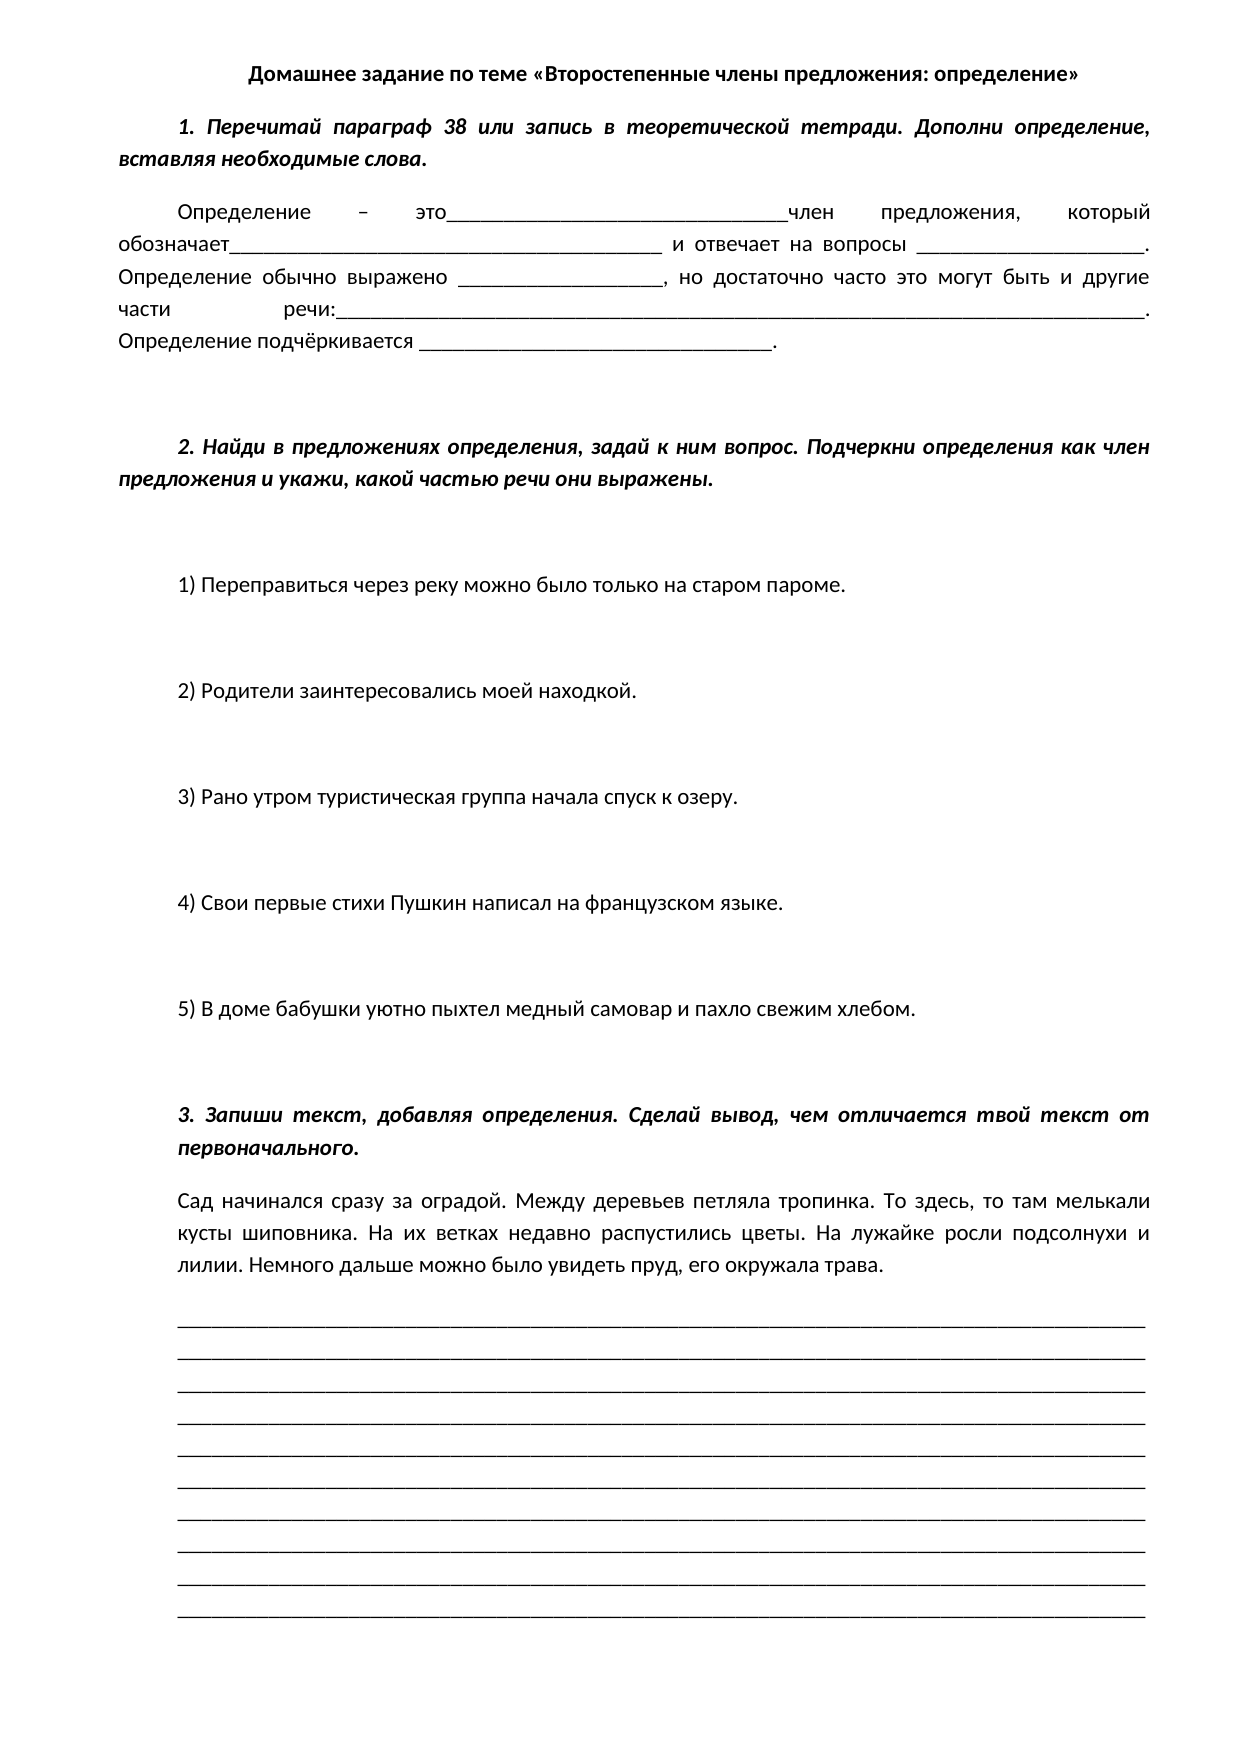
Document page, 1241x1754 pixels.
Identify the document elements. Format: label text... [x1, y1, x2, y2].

text 3. Запиши текст, добавляя определения. Сделай вывод, чем отличается твой текст от первоначального. [177, 1101, 1152, 1161]
text 2) Родители заинтересовались моей находкой. [177, 676, 1152, 704]
text 3) Рано утром туристическая группа начала спуск к озеру. [177, 782, 1152, 811]
text Домашнее задание по теме «Второстепенные члены предложения: определение» [118, 59, 1152, 87]
text __________________________________________________________________________________________________________________________________________________________________________________________________________________________________________________________________________________________________________________________________________________________________________________________________________________________________________________________________________________________________________________________________________________________________________________________________________________________________________________________________________________________________________________________________________________________________________________________________________________________________________________________________________________ [177, 1303, 1152, 1621]
text 5) В доме бабушки уютно пыхтел медный самовар и пахло свежим хлебом. [177, 994, 1152, 1023]
text Сад начинался сразу за оградой. Между деревьев петляла тропинка. То здесь, то там мелькали кусты шиповника. На их ветках недавно распустились цветы. На лужайке росли подсолнухи и лилии. Немного дальше можно было увидеть пруд, его окружала трава. [177, 1186, 1152, 1278]
text Определение – это______________________________член предложения, который обозначает______________________________________ и отвечает на вопросы ____________________. Определение обычно выражено __________________, но достаточно часто это могут быть и другие части речи:_______________________________________________________________________. Определение подчёркивается _______________________________. [118, 197, 1152, 354]
text 2. Найди в предложениях определения, задай к ним вопрос. Подчеркни определения как член предложения и укажи, какой частью речи они выражены. [118, 432, 1152, 492]
text 1. Перечитай параграф 38 или запись в теоретической тетради. Дополни определение, вставляя необходимые слова. [118, 112, 1152, 172]
text 1) Переправиться через реку можно было только на старом пароме. [177, 570, 1152, 598]
text 4) Свои первые стихи Пушкин написал на французском языке. [177, 888, 1152, 917]
